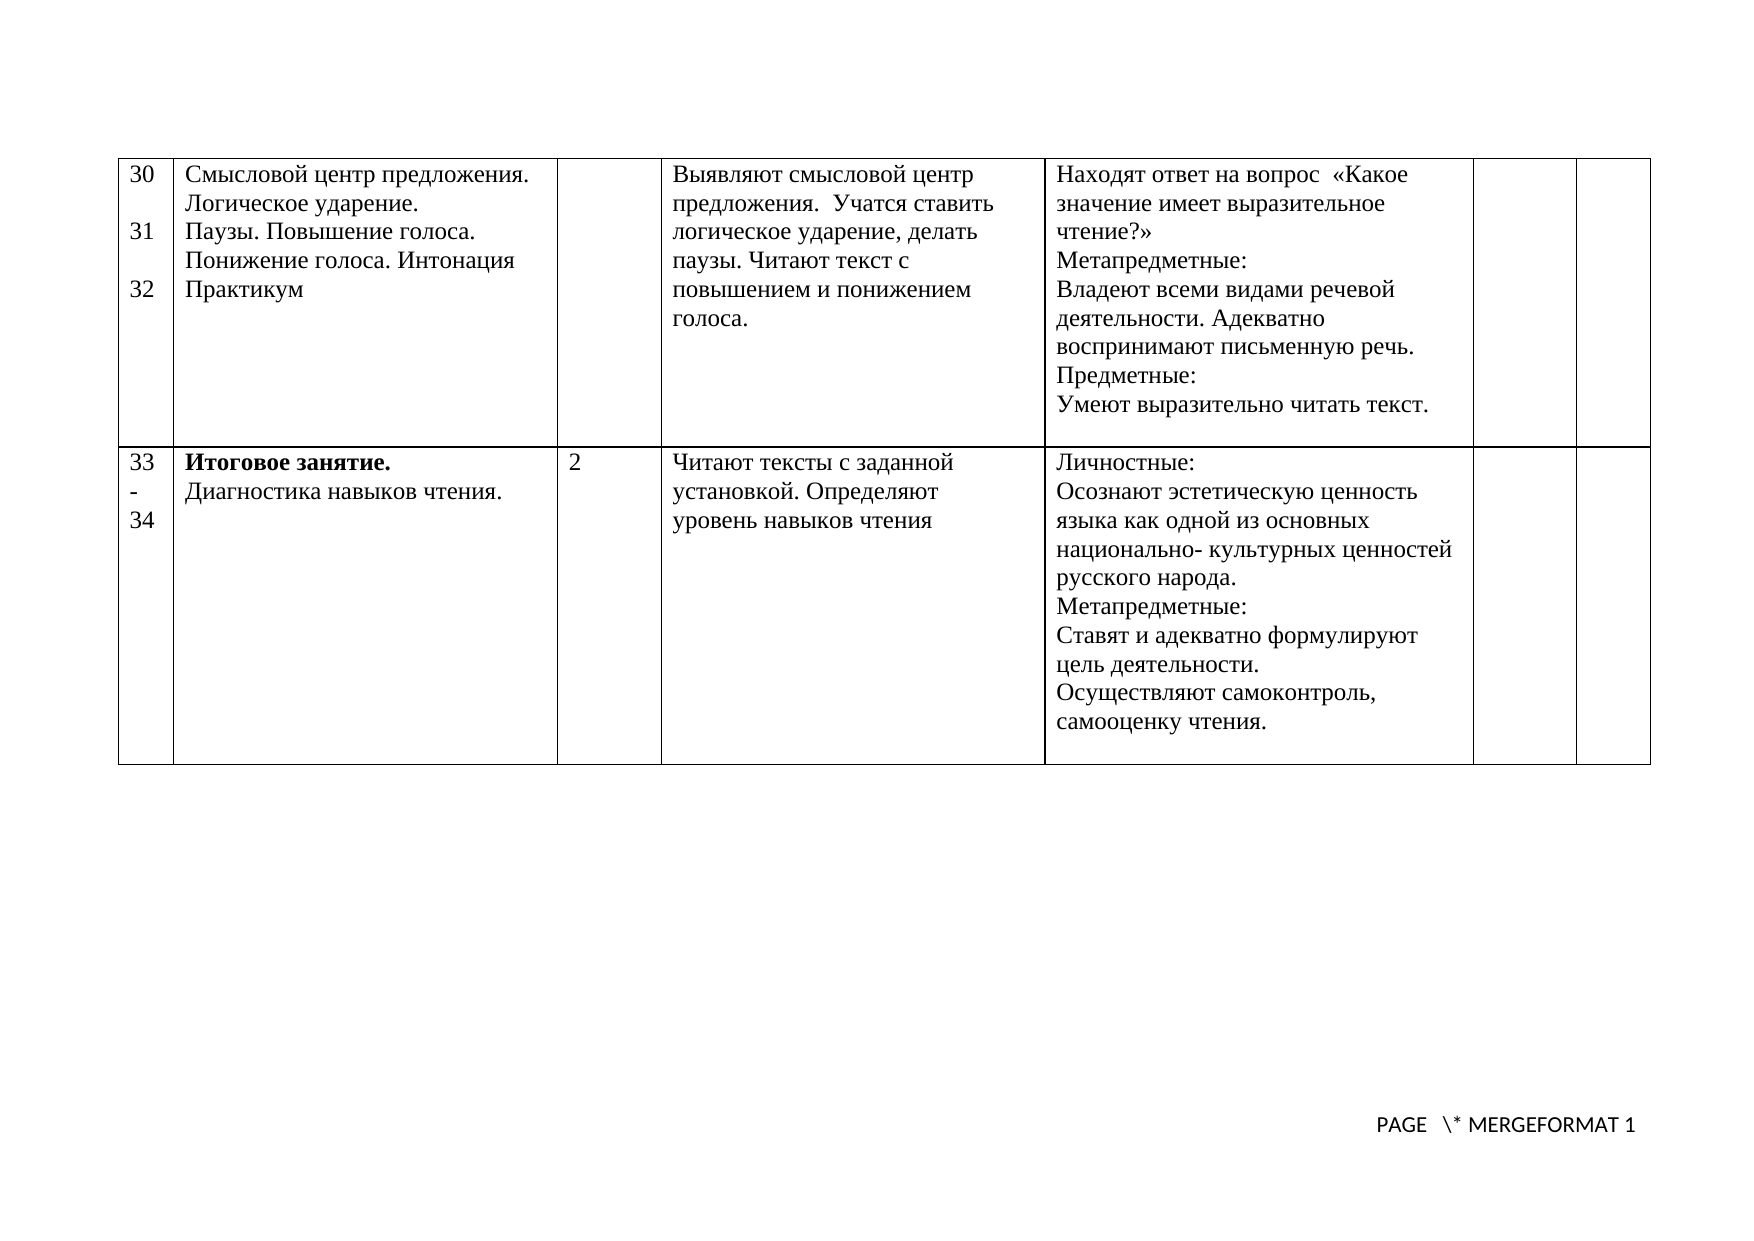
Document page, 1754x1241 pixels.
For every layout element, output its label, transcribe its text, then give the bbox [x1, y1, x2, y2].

table_cell Итоговое занятие. Диагностика навыков чтения. [174, 448, 557, 764]
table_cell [662, 159, 1044, 446]
table_cell [1474, 159, 1576, 446]
table_cell Личностные: Осознают эстетическую ценность языка как одной из основных национально- культурных ценностей русского народа. Метапредметные: Ставят и адекватно формулируют цель деятельности. Осуществляют самоконтроль, самооценку чтения. [1046, 448, 1473, 764]
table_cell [1046, 159, 1473, 446]
table_cell [1474, 448, 1576, 764]
table_cell 30 31 32 [119, 159, 173, 446]
table_cell 2 [558, 448, 661, 764]
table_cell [174, 159, 557, 446]
table_cell [1577, 448, 1650, 764]
table_cell 3 [558, 159, 661, 446]
table_cell 33-34 [119, 448, 173, 764]
table_cell [1577, 159, 1650, 446]
table_cell Читают тексты с заданной установкой. Определяют уровень навыков чтения [662, 448, 1044, 764]
